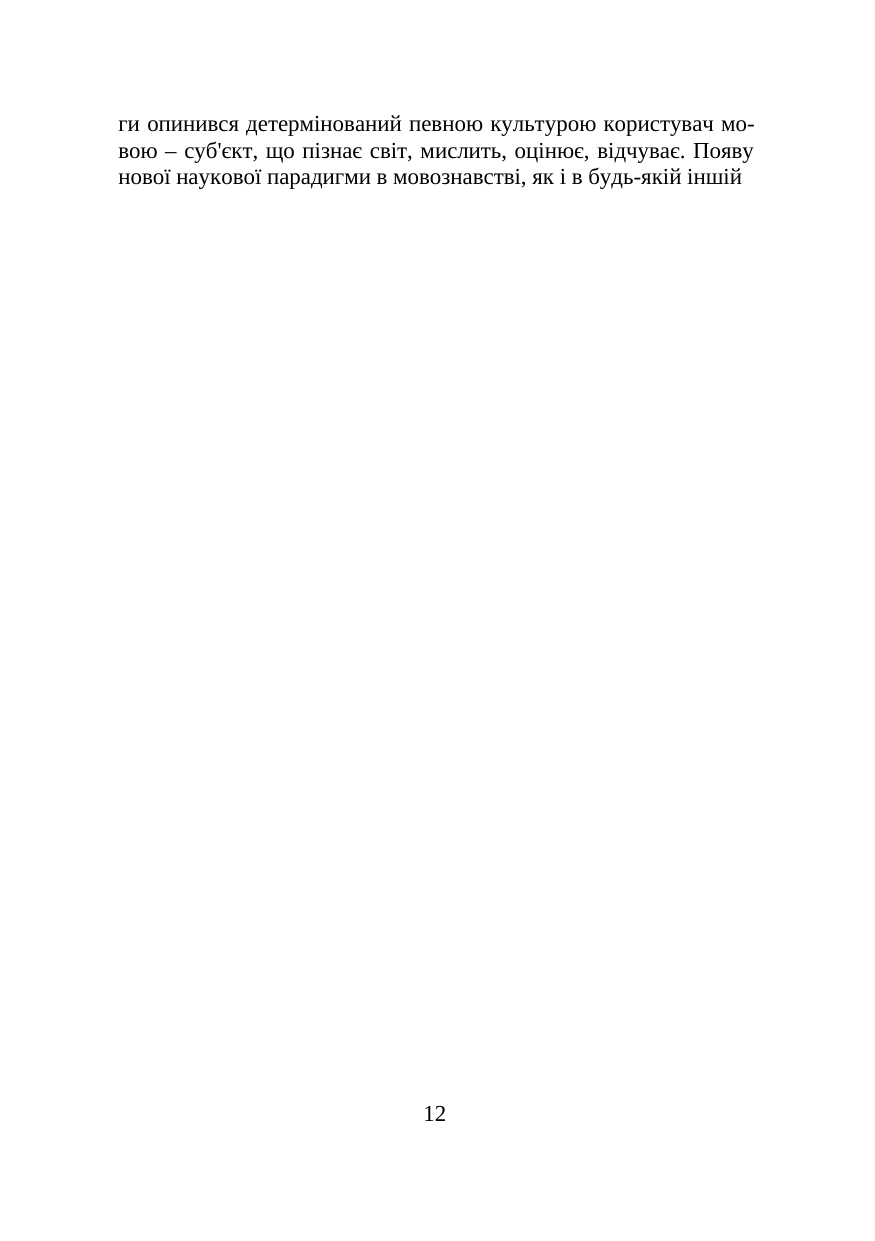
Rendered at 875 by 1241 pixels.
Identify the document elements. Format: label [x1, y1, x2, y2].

text [118, 110, 755, 189]
